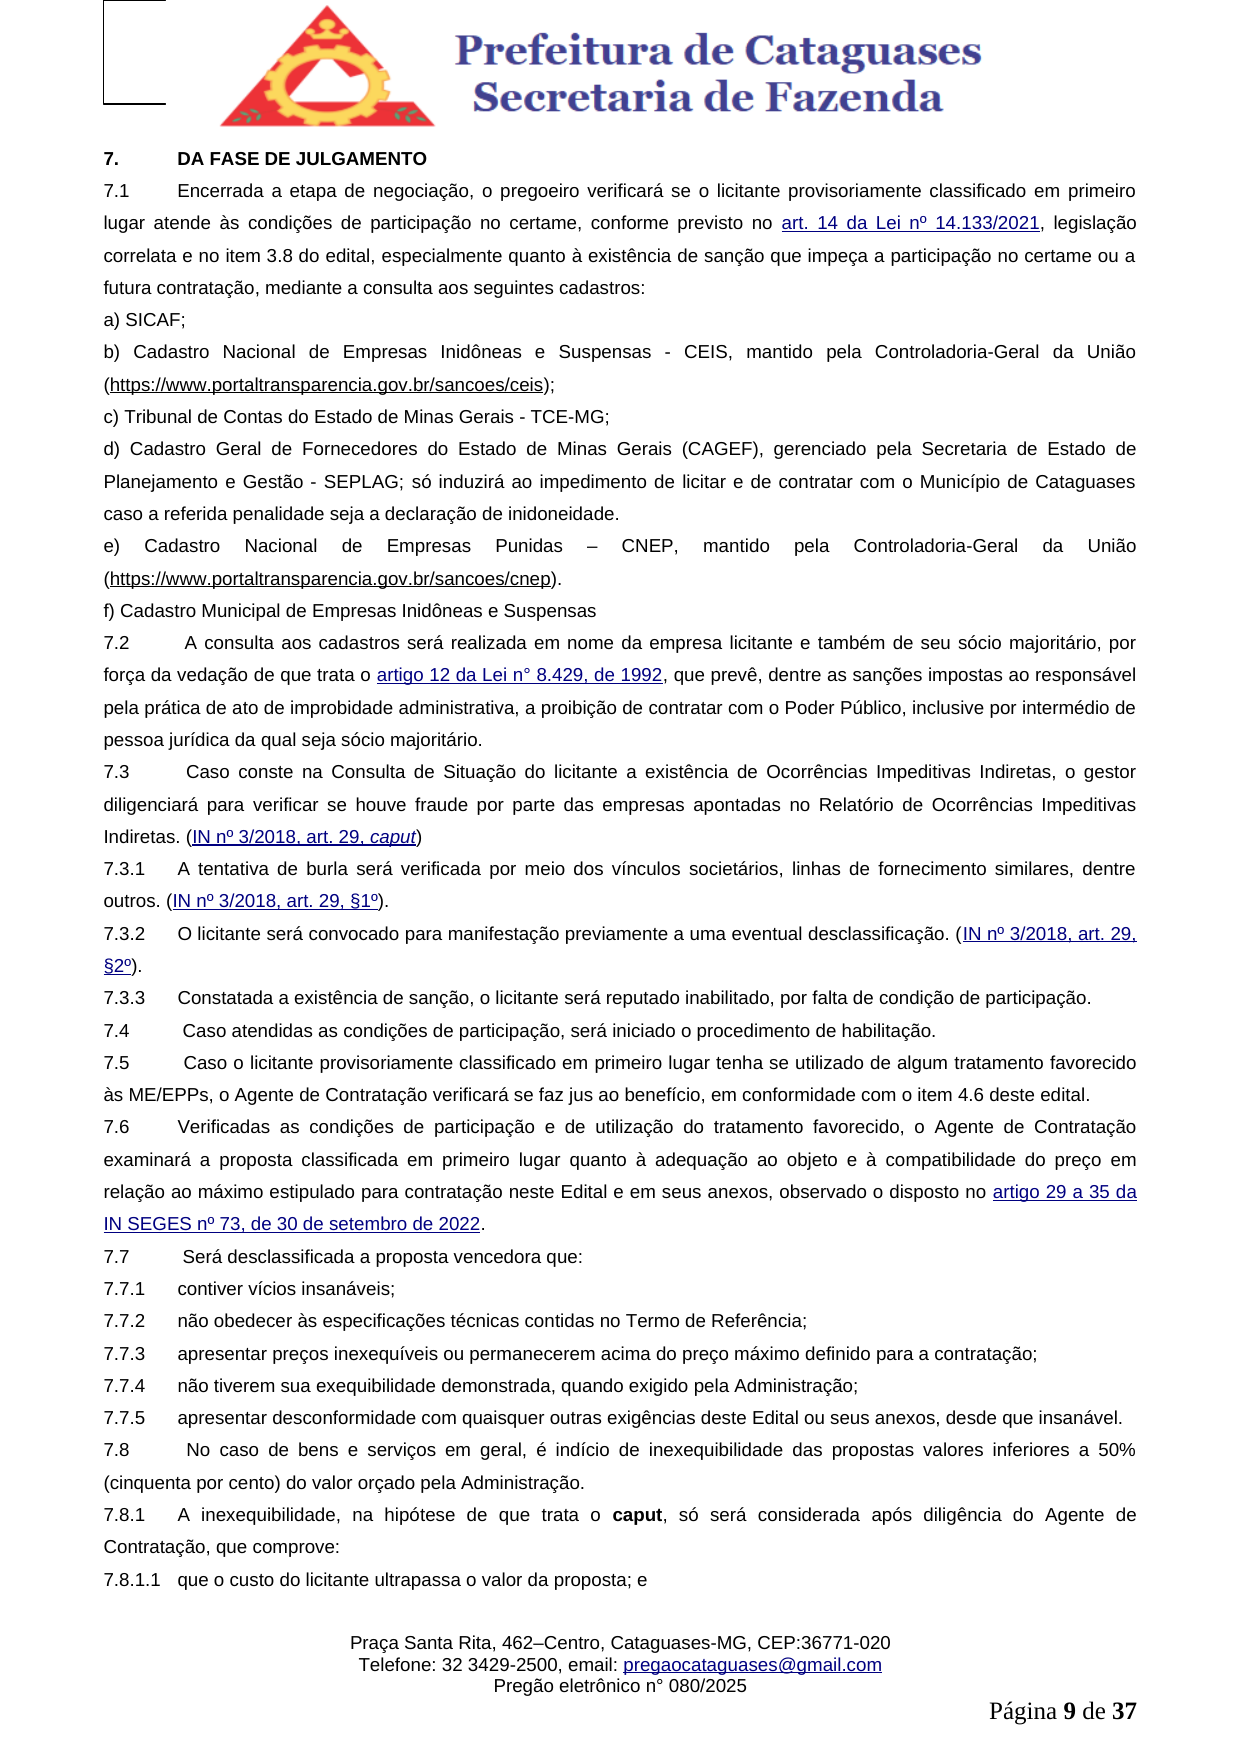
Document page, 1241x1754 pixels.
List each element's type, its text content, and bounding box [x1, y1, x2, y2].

list A inexequibilidade, na hipótese de que trata o caput, só será considerada após diligência do Agente de Contratação, que comprove: [103, 1504, 1137, 1558]
list DA FASE DE JULGAMENTO [103, 147, 1137, 169]
picture [165, 0, 1075, 148]
list não tiverem sua exequibilidade demonstrada, quando exigido pela Administração; [103, 1374, 1137, 1396]
list não obedecer às especificações técnicas contidas no Termo de Referência; [103, 1310, 1137, 1332]
list Caso conste na Consulta de Situação do licitante a existência de Ocorrências Impeditivas Indiretas, o gestor diligenciará para verificar se houve fraude por parte das empresas apontadas no Relatório de Ocorrências Impeditivas Indiretas. (IN nº 3/2018, art. 29, caput) [103, 761, 1137, 847]
list e) Cadastro Nacional de Empresas Punidas – CNEP, mantido pela Controladoria-Geral da União (https://www.portaltransparencia.gov.br/sancoes/cnep). [103, 535, 1137, 589]
list Caso atendidas as condições de participação, será iniciado o procedimento de habilitação. [103, 1019, 1137, 1041]
list contiver vícios insanáveis; [103, 1278, 1137, 1299]
list Caso o licitante provisoriamente classificado em primeiro lugar tenha se utilizado de algum tratamento favorecido às ME/EPPs, o Agente de Contratação verificará se faz jus ao benefício, em conformidade com o item 4.6 deste edital. [103, 1052, 1137, 1106]
list b) Cadastro Nacional de Empresas Inidôneas e Suspensas - CEIS, mantido pela Controladoria-Geral da União (https://www.portaltransparencia.gov.br/sancoes/ceis); [103, 341, 1137, 395]
list A tentativa de burla será verificada por meio dos vínculos societários, linhas de fornecimento similares, dentre outros. (IN nº 3/2018, art. 29, §1º). [103, 858, 1137, 912]
list apresentar preços inexequíveis ou permanecerem acima do preço máximo definido para a contratação; [103, 1342, 1137, 1364]
list Encerrada a etapa de negociação, o pregoeiro verificará se o licitante provisoriamente classificado em primeiro lugar atende às condições de participação no certame, conforme previsto no art. 14 da Lei nº 14.133/2021, legislação correlata e no item 3.8 do edital, especialmente quanto à existência de sanção que impeça a participação no certame ou a futura contratação, mediante a consulta aos seguintes cadastros: [103, 180, 1137, 298]
list apresentar desconformidade com quaisquer outras exigências deste Edital ou seus anexos, desde que insanável. [103, 1407, 1137, 1428]
list Constatada a existência de sanção, o licitante será reputado inabilitado, por falta de condição de participação. [103, 987, 1137, 1009]
list Será desclassificada a proposta vencedora que: [103, 1245, 1137, 1267]
list a) SICAF; [103, 309, 1137, 331]
list c) Tribunal de Contas do Estado de Minas Gerais - TCE-MG; [103, 406, 1137, 427]
list No caso de bens e serviços em geral, é indício de inexequibilidade das propostas valores inferiores a 50% (cinquenta por cento) do valor orçado pela Administração. [103, 1439, 1137, 1493]
list Verificadas as condições de participação e de utilização do tratamento favorecido, o Agente de Contratação examinará a proposta classificada em primeiro lugar quanto à adequação ao objeto e à compatibilidade do preço em relação ao máximo estipulado para contratação neste Edital e em seus anexos, observado o disposto no artigo 29 a 35 da IN SEGES nº 73, de 30 de setembro de 2022. [103, 1116, 1137, 1235]
list A consulta aos cadastros será realizada em nome da empresa licitante e também de seu sócio majoritário, por força da vedação de que trata o artigo 12 da Lei n° 8.429, de 1992, que prevê, dentre as sanções impostas ao responsável pela prática de ato de improbidade administrativa, a proibição de contratar com o Poder Público, inclusive por intermédio de pessoa jurídica da qual seja sócio majoritário. [103, 632, 1137, 750]
list O licitante será convocado para manifestação previamente a uma eventual desclassificação. (IN nº 3/2018, art. 29, §2º). [103, 922, 1137, 976]
list f) Cadastro Municipal de Empresas Inidôneas e Suspensas [103, 599, 1137, 621]
list que o custo do licitante ultrapassa o valor da proposta; e [103, 1568, 1137, 1590]
list d) Cadastro Geral de Fornecedores do Estado de Minas Gerais (CAGEF), gerenciado pela Secretaria de Estado de Planejamento e Gestão - SEPLAG; só induzirá ao impedimento de licitar e de contratar com o Município de Cataguases caso a referida penalidade seja a declaração de inidoneidade. [103, 438, 1137, 524]
